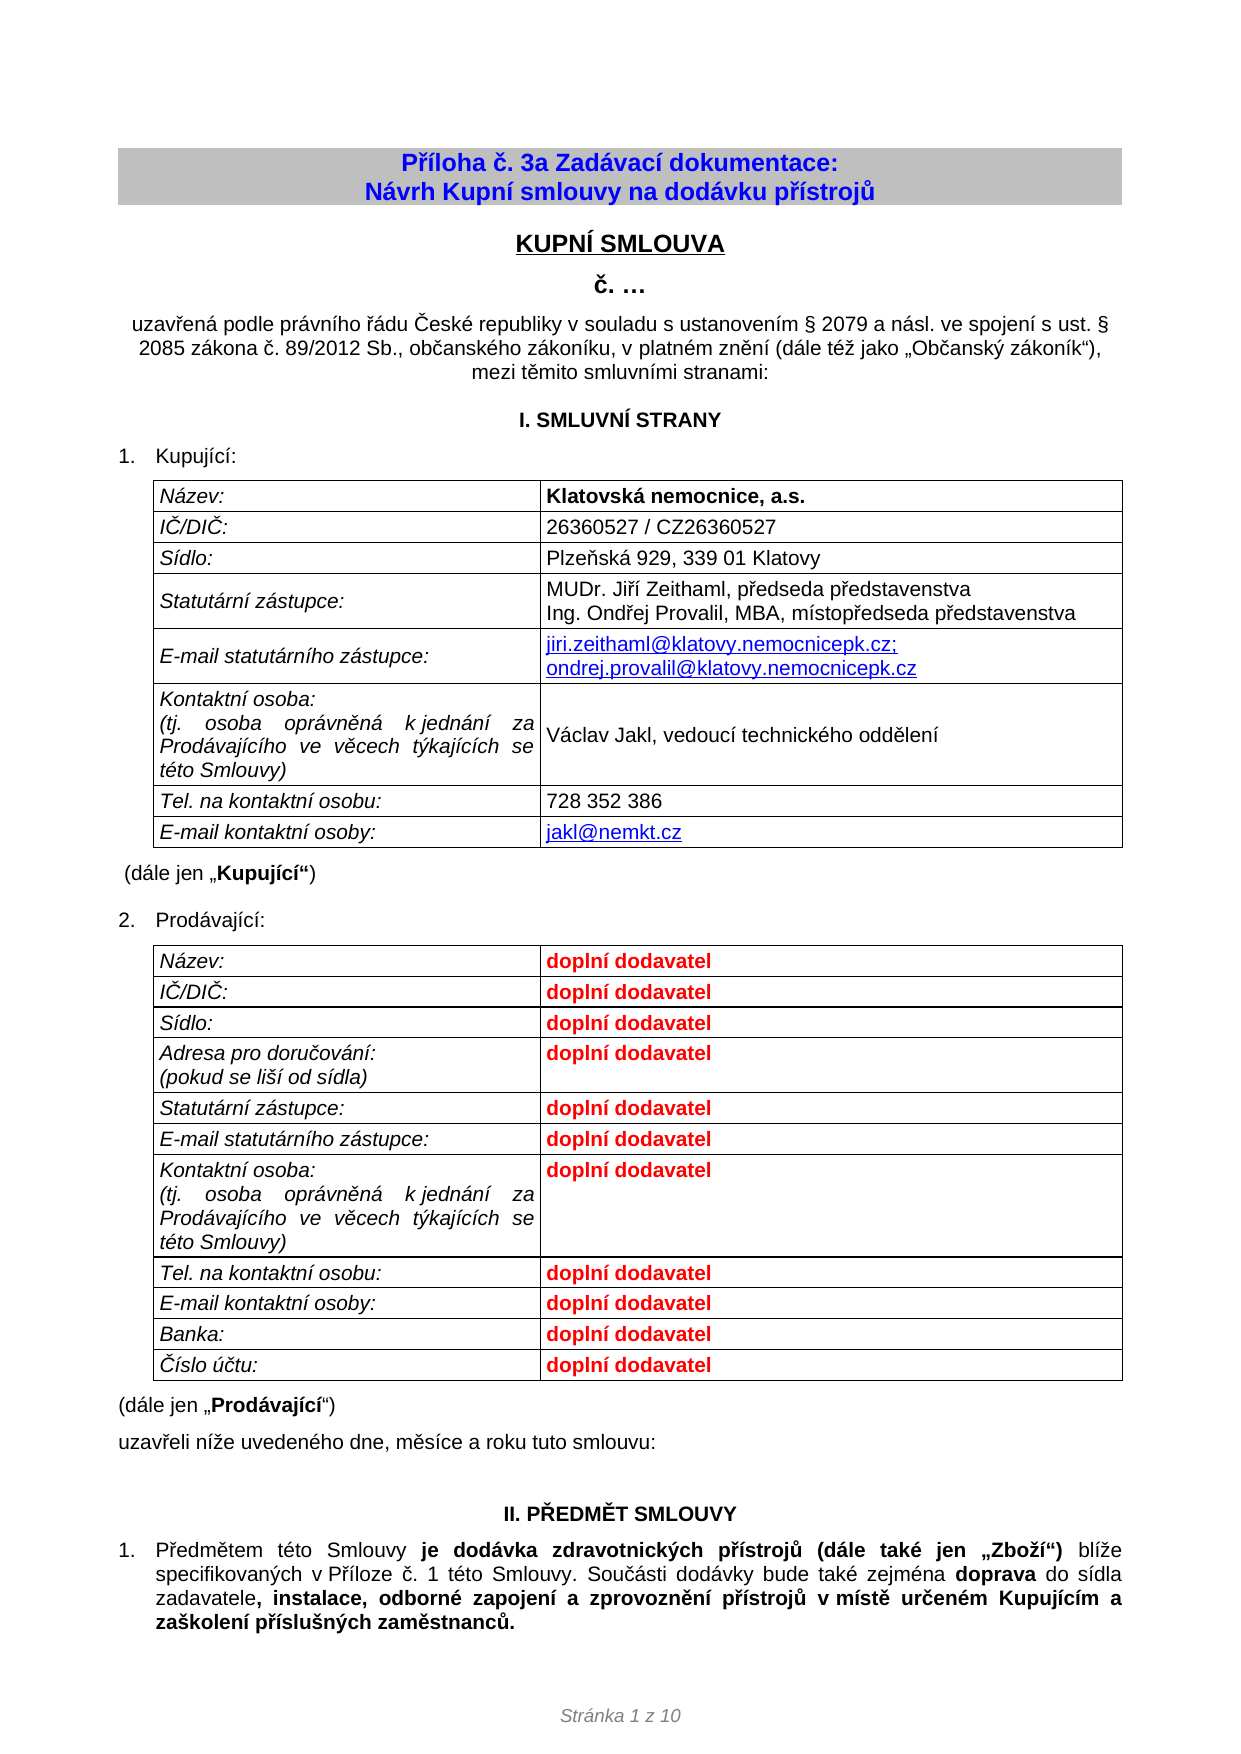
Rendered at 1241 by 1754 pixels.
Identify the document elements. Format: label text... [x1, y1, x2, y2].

table_cell Sídlo: [154, 543, 540, 573]
list Předmětem této Smlouvy je dodávka zdravotnických přístrojů (dále také jen „Zboží“) blíže specifikovaných v Příloze č. 1 této Smlouvy. Součásti dodávky bude také zejména doprava do sídla zadavatele, instalace, odborné zapojení a zprovoznění přístrojů v místě určeném Kupujícím a zaškolení příslušných zaměstnanců. [118, 1538, 1122, 1634]
table_header Klatovská nemocnice, a.s. [541, 481, 1122, 511]
text II. PŘEDMĚT SMLOUVY [118, 1502, 1122, 1526]
list Kupující: [118, 444, 1122, 468]
table_cell E-mail kontaktní osoby: [154, 1288, 540, 1318]
table_cell MUDr. Jiří Zeithaml, předseda představenstva Ing. Ondřej Provalil, MBA, místopředseda představenstva [541, 574, 1122, 628]
text č. … [118, 270, 1122, 299]
table_cell jakl@nemkt.cz [541, 817, 1122, 847]
table_cell Číslo účtu: [154, 1350, 540, 1380]
table_cell Kontaktní osoba: (tj. osoba oprávněná k jednání za Prodávajícího ve věcech týkajících se této Smlouvy) [154, 684, 540, 785]
table_cell E-mail statutárního zástupce: [154, 629, 540, 682]
table_cell 728 352 386 [541, 786, 1122, 816]
table_cell Tel. na kontaktní osobu: [154, 1258, 540, 1287]
table_header doplní dodavatel [541, 946, 1122, 976]
table_cell doplní dodavatel [541, 1319, 1122, 1349]
table_cell Kontaktní osoba: (tj. osoba oprávněná k jednání za Prodávajícího ve věcech týkajících se této Smlouvy) [154, 1155, 540, 1256]
list Příloha č. 3a Zadávací dokumentace: [118, 148, 1122, 176]
table_cell Plzeňská 929, 339 01 Klatovy [541, 543, 1122, 573]
table_cell Sídlo: [154, 1008, 540, 1037]
table_cell Banka: [154, 1319, 540, 1349]
table_cell doplní dodavatel [541, 977, 1122, 1006]
list Návrh Kupní smlouvy na dodávku přístrojů [118, 176, 1122, 205]
table_cell Statutární zástupce: [154, 574, 540, 628]
text (dále jen „Kupující“) [118, 860, 1122, 884]
table_cell Václav Jakl, vedoucí technického oddělení [541, 684, 1122, 785]
table_cell E-mail statutárního zástupce: [154, 1124, 540, 1154]
table_cell doplní dodavatel [541, 1258, 1122, 1287]
text uzavřeli níže uvedeného dne, měsíce a roku tuto smlouvu: [118, 1430, 1122, 1454]
table_cell doplní dodavatel [541, 1008, 1122, 1037]
table_cell 26360527 / CZ26360527 [541, 512, 1122, 542]
text (dále jen „Prodávající“) [118, 1393, 1122, 1417]
table_header Název: [154, 946, 540, 976]
list Prodávající: [118, 908, 1122, 932]
table_cell doplní dodavatel [541, 1038, 1122, 1092]
table_cell Adresa pro doručování: (pokud se liší od sídla) [154, 1038, 540, 1092]
table_cell doplní dodavatel [541, 1124, 1122, 1154]
table_cell Statutární zástupce: [154, 1093, 540, 1123]
table_cell doplní dodavatel [541, 1288, 1122, 1318]
text uzavřená podle právního řádu České republiky v souladu s ustanovením § 2079 a násl. ve spojení s ust. § 2085 zákona č. 89/2012 Sb., občanského zákoníku, v platném znění (dále též jako „Občanský zákoník“), mezi těmito smluvními stranami: [118, 312, 1122, 383]
table_cell IČ/DIČ: [154, 512, 540, 542]
table_cell E-mail kontaktní osoby: [154, 817, 540, 847]
table_cell doplní dodavatel [541, 1093, 1122, 1123]
table_cell jiri.zeithaml@klatovy.nemocnicepk.cz; ondrej.provalil@klatovy.nemocnicepk.cz [541, 629, 1122, 682]
text I. SMLUVNÍ STRANY [118, 407, 1122, 431]
table_cell doplní dodavatel [541, 1350, 1122, 1380]
table_header Název: [154, 481, 540, 511]
table_cell doplní dodavatel [541, 1155, 1122, 1256]
table_cell Tel. na kontaktní osobu: [154, 786, 540, 816]
table_cell IČ/DIČ: [154, 977, 540, 1006]
text KUPNÍ SMLOUVA [118, 229, 1122, 258]
